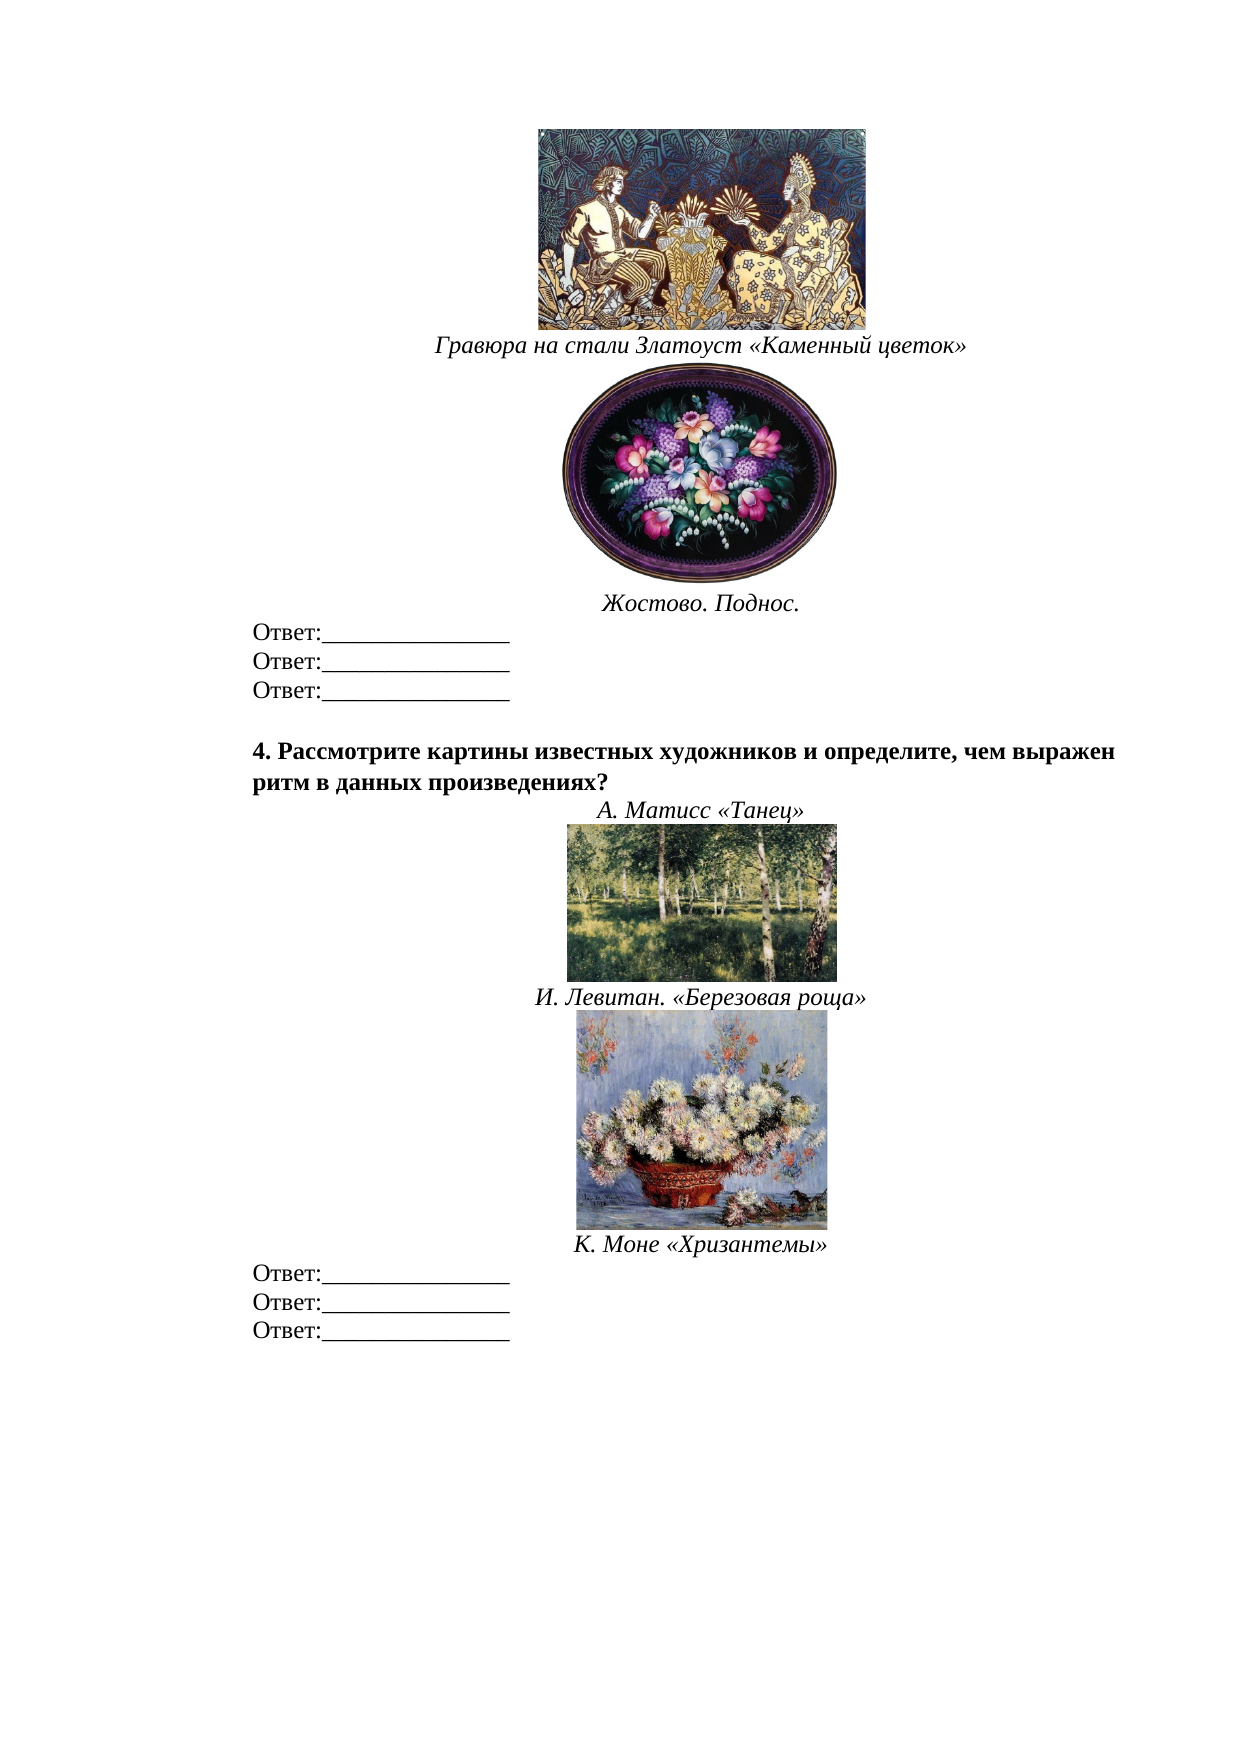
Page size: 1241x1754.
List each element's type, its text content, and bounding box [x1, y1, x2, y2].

text Ответ:_______________ [252, 675, 1152, 703]
text Ответ:_______________ [252, 646, 1152, 675]
text Ответ:_______________ [252, 617, 1152, 646]
picture [550, 358, 854, 589]
text 4. Рассмотрите картины известных художников и определите, чем выражен ритм в данных произведениях? [252, 734, 1152, 795]
picture [567, 824, 837, 982]
text Ответ:_______________ [252, 1287, 1152, 1315]
picture [538, 129, 866, 330]
text Гравюра на стали Златоуст «Каменный цветок» [252, 330, 1152, 358]
text К. Моне «Хризантемы» [252, 1229, 1152, 1258]
text Ответ:_______________ [252, 1258, 1152, 1287]
picture [576, 1010, 828, 1230]
text Ответ:_______________ [252, 1315, 1152, 1344]
text А. Матисс «Танец» [252, 795, 1152, 824]
text И. Левитан. «Березовая роща» [252, 982, 1152, 1010]
text Жостово. Поднос. [252, 588, 1152, 617]
